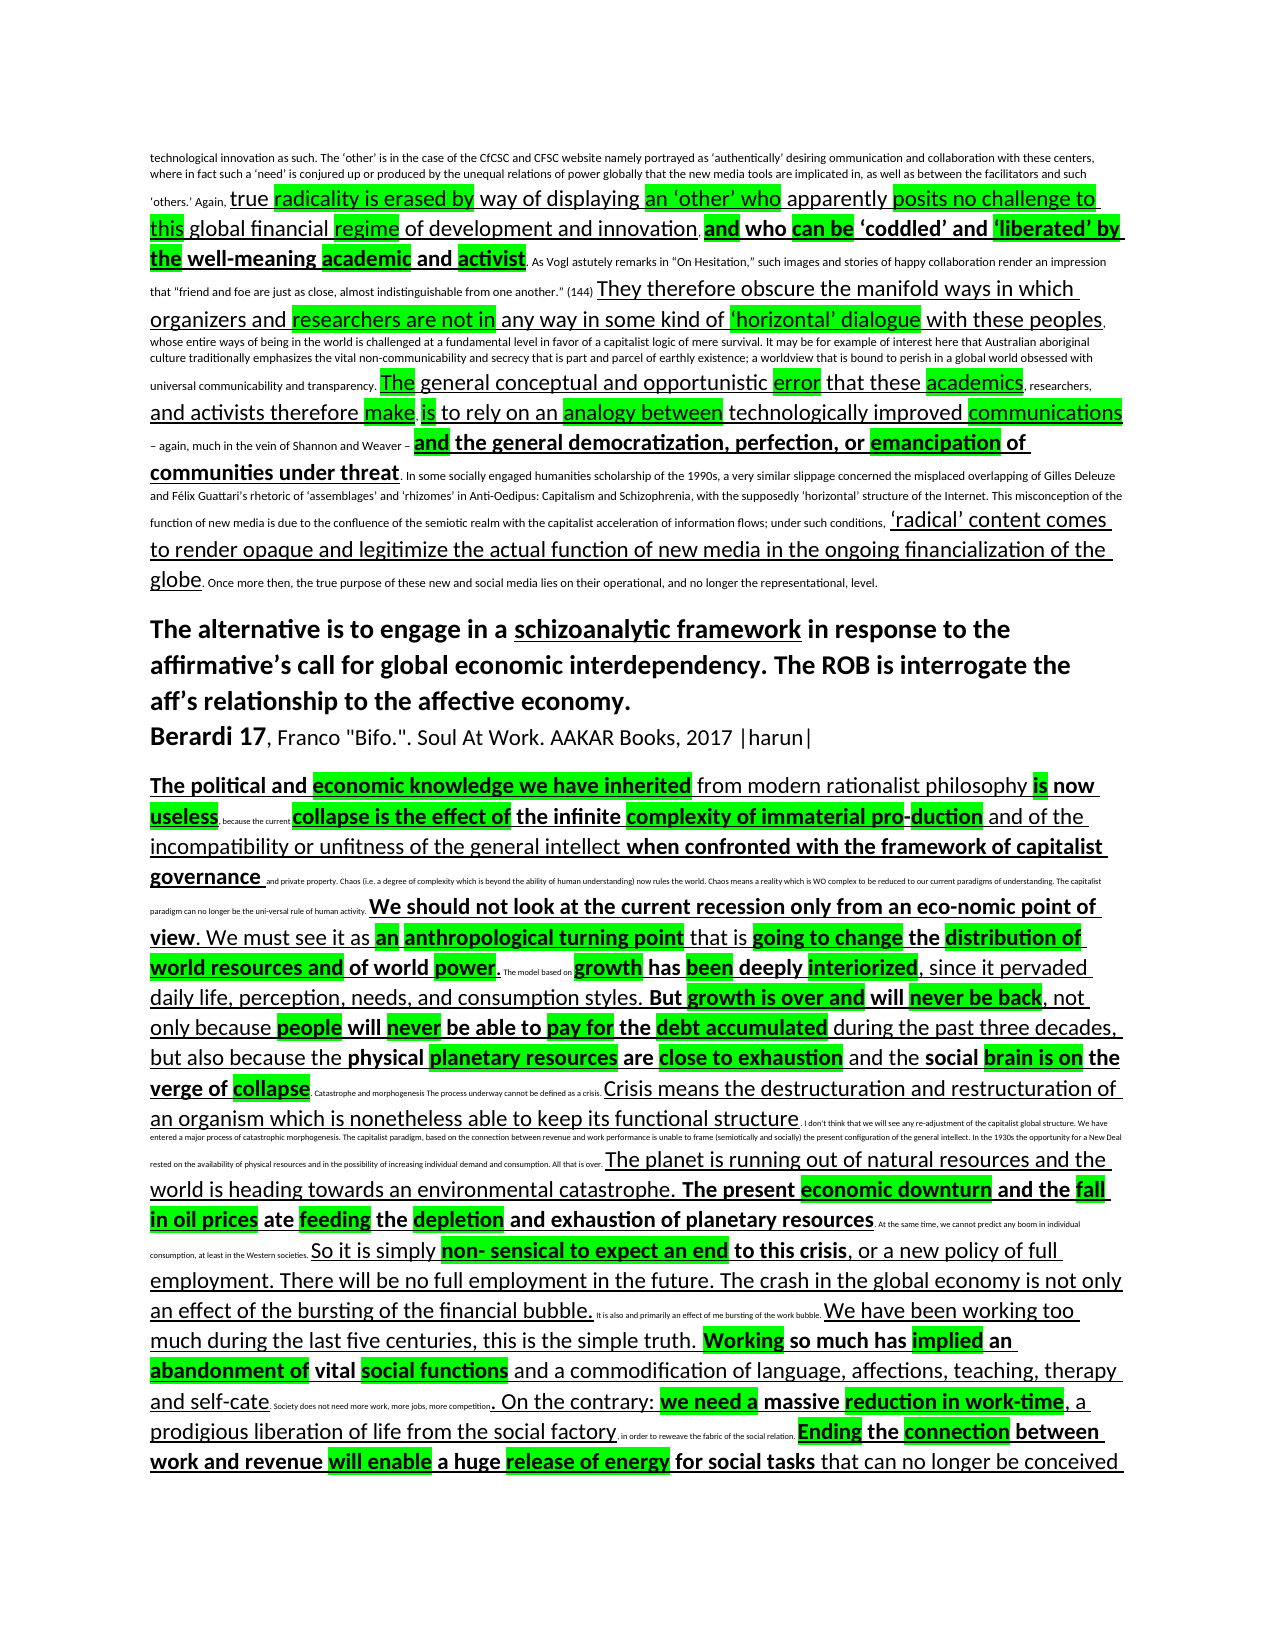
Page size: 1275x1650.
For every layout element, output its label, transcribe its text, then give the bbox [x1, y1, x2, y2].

text Berardi 17, Franco "Bifo.". Soul At Work. AAKAR Books, 2017 |harun| [150, 719, 1125, 752]
subtitle The alternative is to engage in a schizoanalytic framework in response to the affirmative’s call for global economic interdependency. The ROB is interrogate the aff’s relationship to the affective economy. [150, 612, 1125, 717]
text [150, 772, 1125, 1475]
